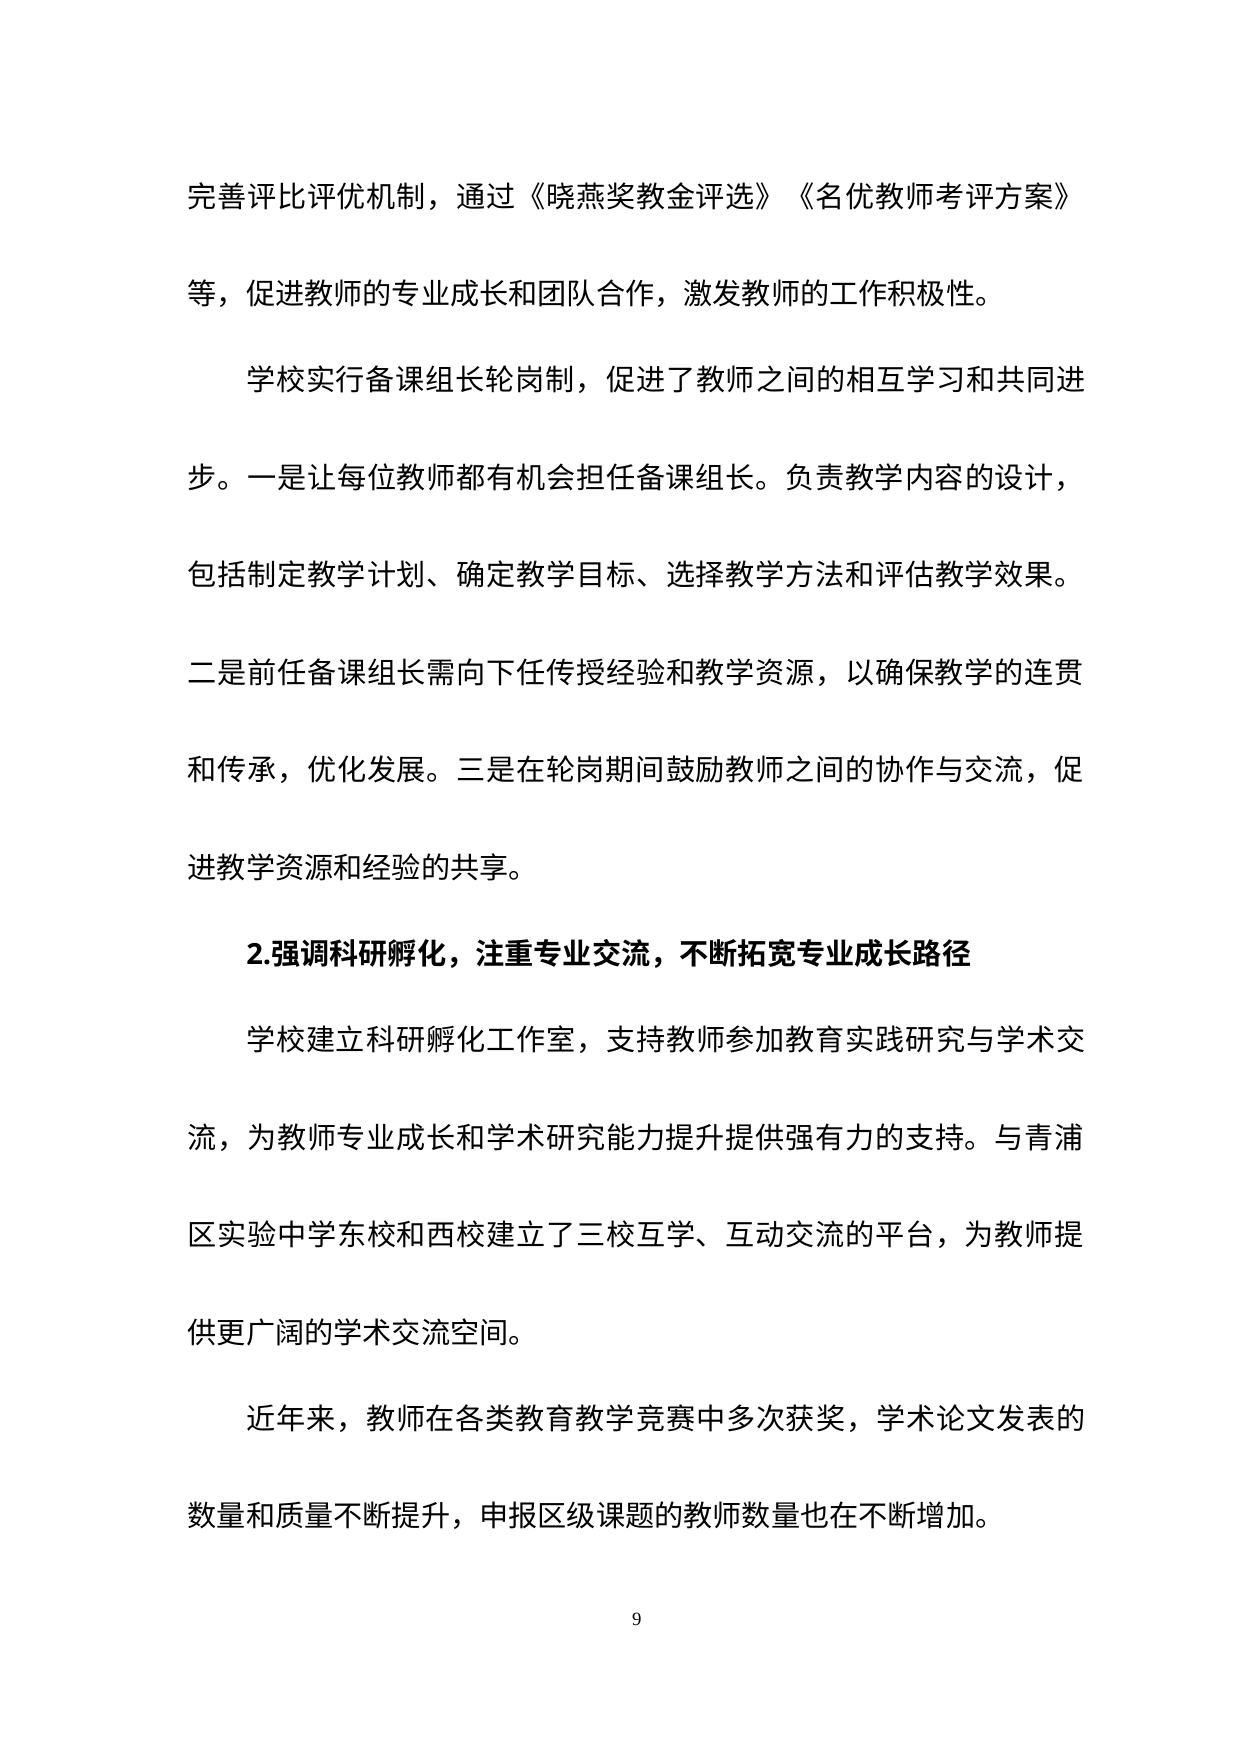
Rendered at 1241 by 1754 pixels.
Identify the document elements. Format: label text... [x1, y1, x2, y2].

text 学校建立科研孵化工作室，支持教师参加教育实践研究与学术交流，为教师专业成长和学术研究能力提升提供强有力的支持。与青浦区实验中学东校和西校建立了三校互学、互动交流的平台，为教师提供更广阔的学术交流空间。 [187, 1005, 1085, 1363]
text 学校实行备课组长轮岗制，促进了教师之间的相互学习和共同进步。一是让每位教师都有机会担任备课组长。负责教学内容的设计，包括制定教学计划、确定教学目标、选择教学方法和评估教学效果。二是前任备课组长需向下任传授经验和教学资源，以确保教学的连贯和传承，优化发展。三是在轮岗期间鼓励教师之间的协作与交流，促进教学资源和经验的共享。 [187, 346, 1085, 898]
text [187, 162, 1085, 324]
text 近年来，教师在各类教育教学竞赛中多次获奖，学术论文发表的数量和质量不断提升，申报区级课题的教师数量也在不断增加。 [187, 1384, 1085, 1547]
text 2.强调科研孵化，注重专业交流，不断拓宽专业成长路径 [187, 919, 1085, 984]
